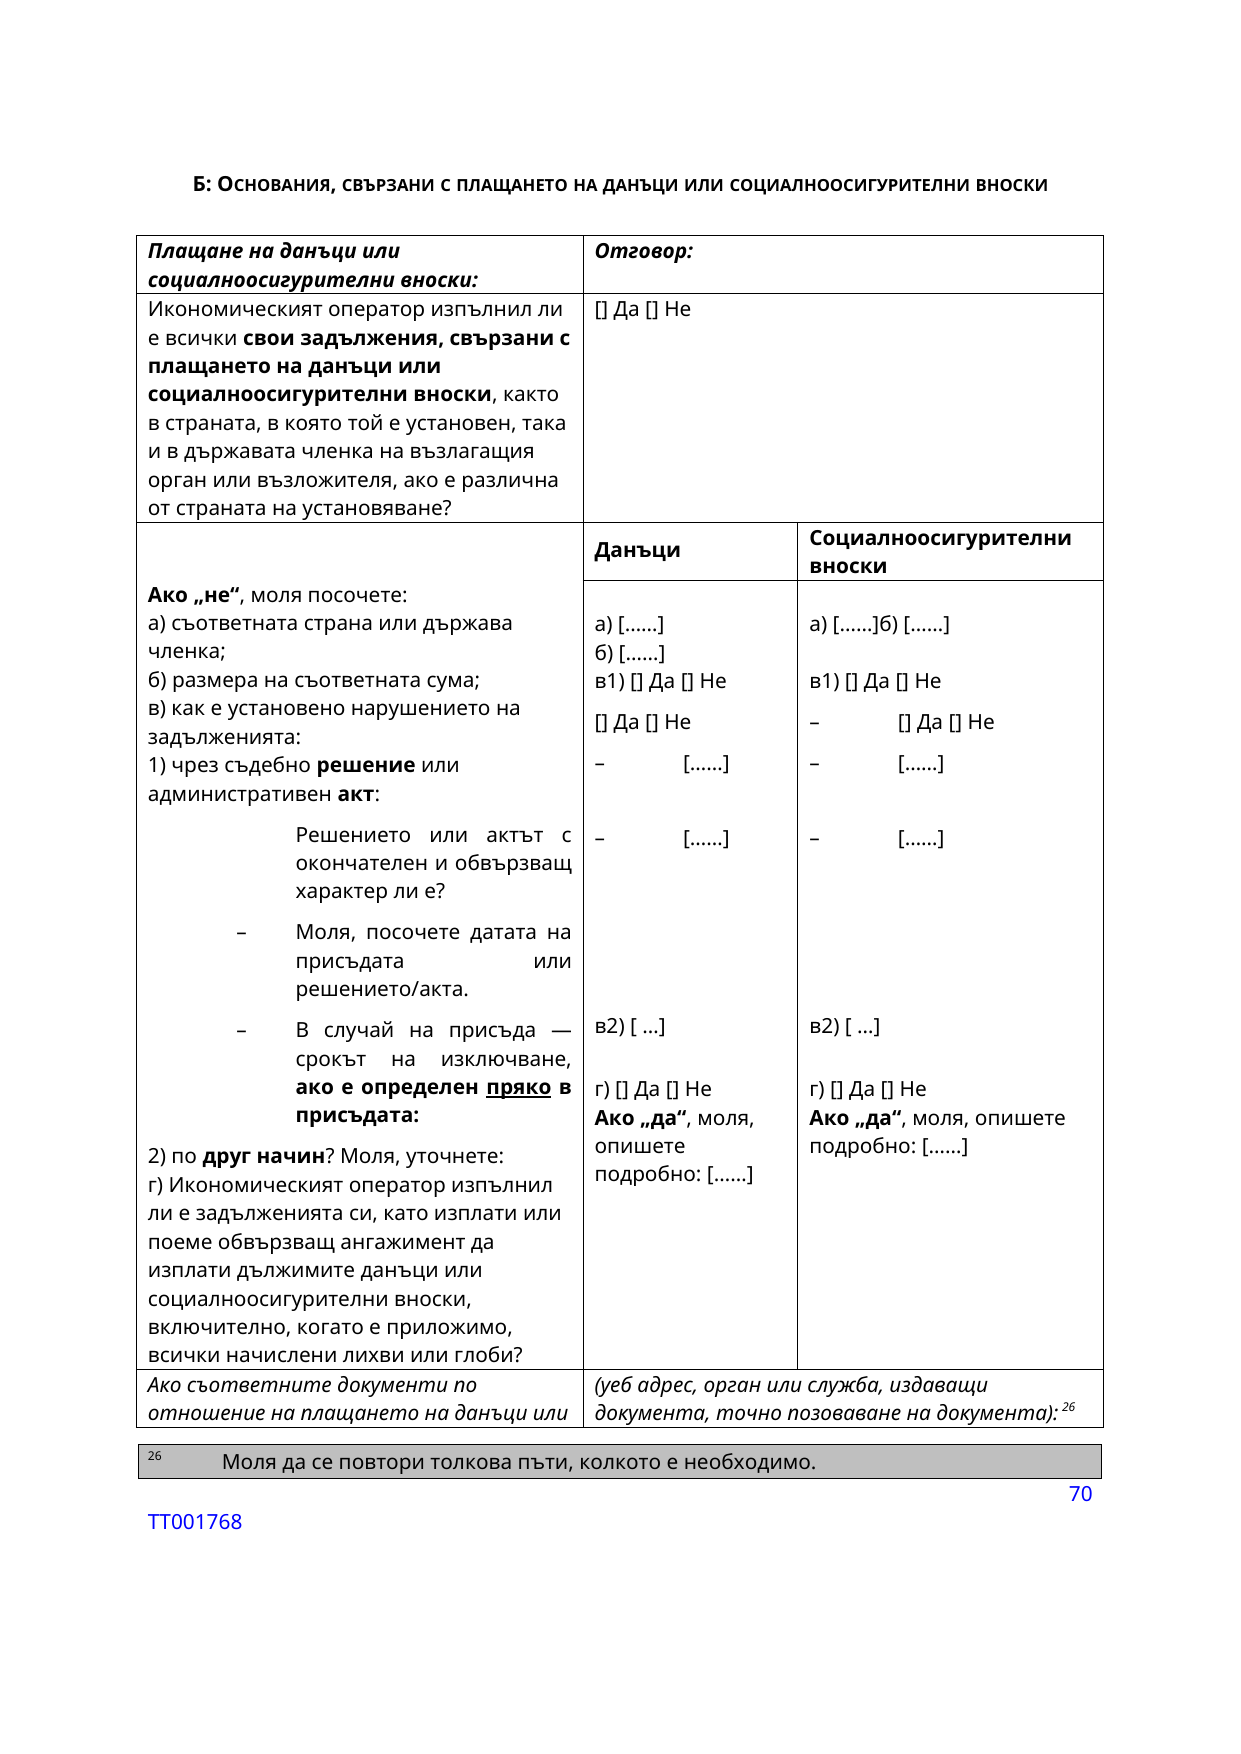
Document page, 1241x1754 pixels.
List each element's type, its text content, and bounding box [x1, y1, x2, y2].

table_cell a) [……]б) [……] в1) [] Да [] Не [] Да [] Не [……] [……] в2) [ …] г) [] Да [] Не Ако „да“, моля, опишете подробно: [……] [798, 581, 1103, 1369]
table_header Плащане на данъци или социалноосигурителни вноски: [137, 236, 583, 293]
table_cell Икономическият оператор изпълнил ли е всички свои задължения, свързани с плащането на данъци или социалноосигурителни вноски, както в страната, в която той е установен, така и в държавата членка на възлагащия орган или възложителя, ако е различна от страната на установяване? [137, 294, 583, 522]
table_cell Ако „не“, моля посочете: а) съответната страна или държава членка; б) размера на съответната сума; в) как е установено нарушението на задълженията: 1) чрез съдебно решение или административен акт: Решението или актът с окончателен и обвързващ характер ли е? Моля, посочете датата на присъдата или решението/акта. В случай на присъда — срокът на изключване, ако е определен пряко в присъдата: 2) по друг начин? Моля, уточнете: г) Икономическият оператор изпълнил ли е задълженията си, като изплати или поеме обвързващ ангажимент да изплати дължимите данъци или социалноосигурителни вноски, включително, когато е приложимо, всички начислени лихви или глоби? [137, 523, 583, 1369]
table_cell [] Да [] Не [584, 294, 1103, 522]
table_header Отговор: [584, 236, 1103, 293]
table_cell a) [……] б) [……] в1) [] Да [] Не [] Да [] Не [……] [……] в2) [ …] г) [] Да [] Не Ако „да“, моля, опишете подробно: [……] [584, 581, 797, 1369]
text Б: Основания, свързани с плащането на данъци или социалноосигурителни вноски [148, 169, 1092, 198]
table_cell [137, 1370, 583, 1427]
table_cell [584, 1370, 1103, 1427]
table_cell Данъци [584, 523, 797, 580]
table_cell Социалноосигурителни вноски [798, 523, 1103, 580]
